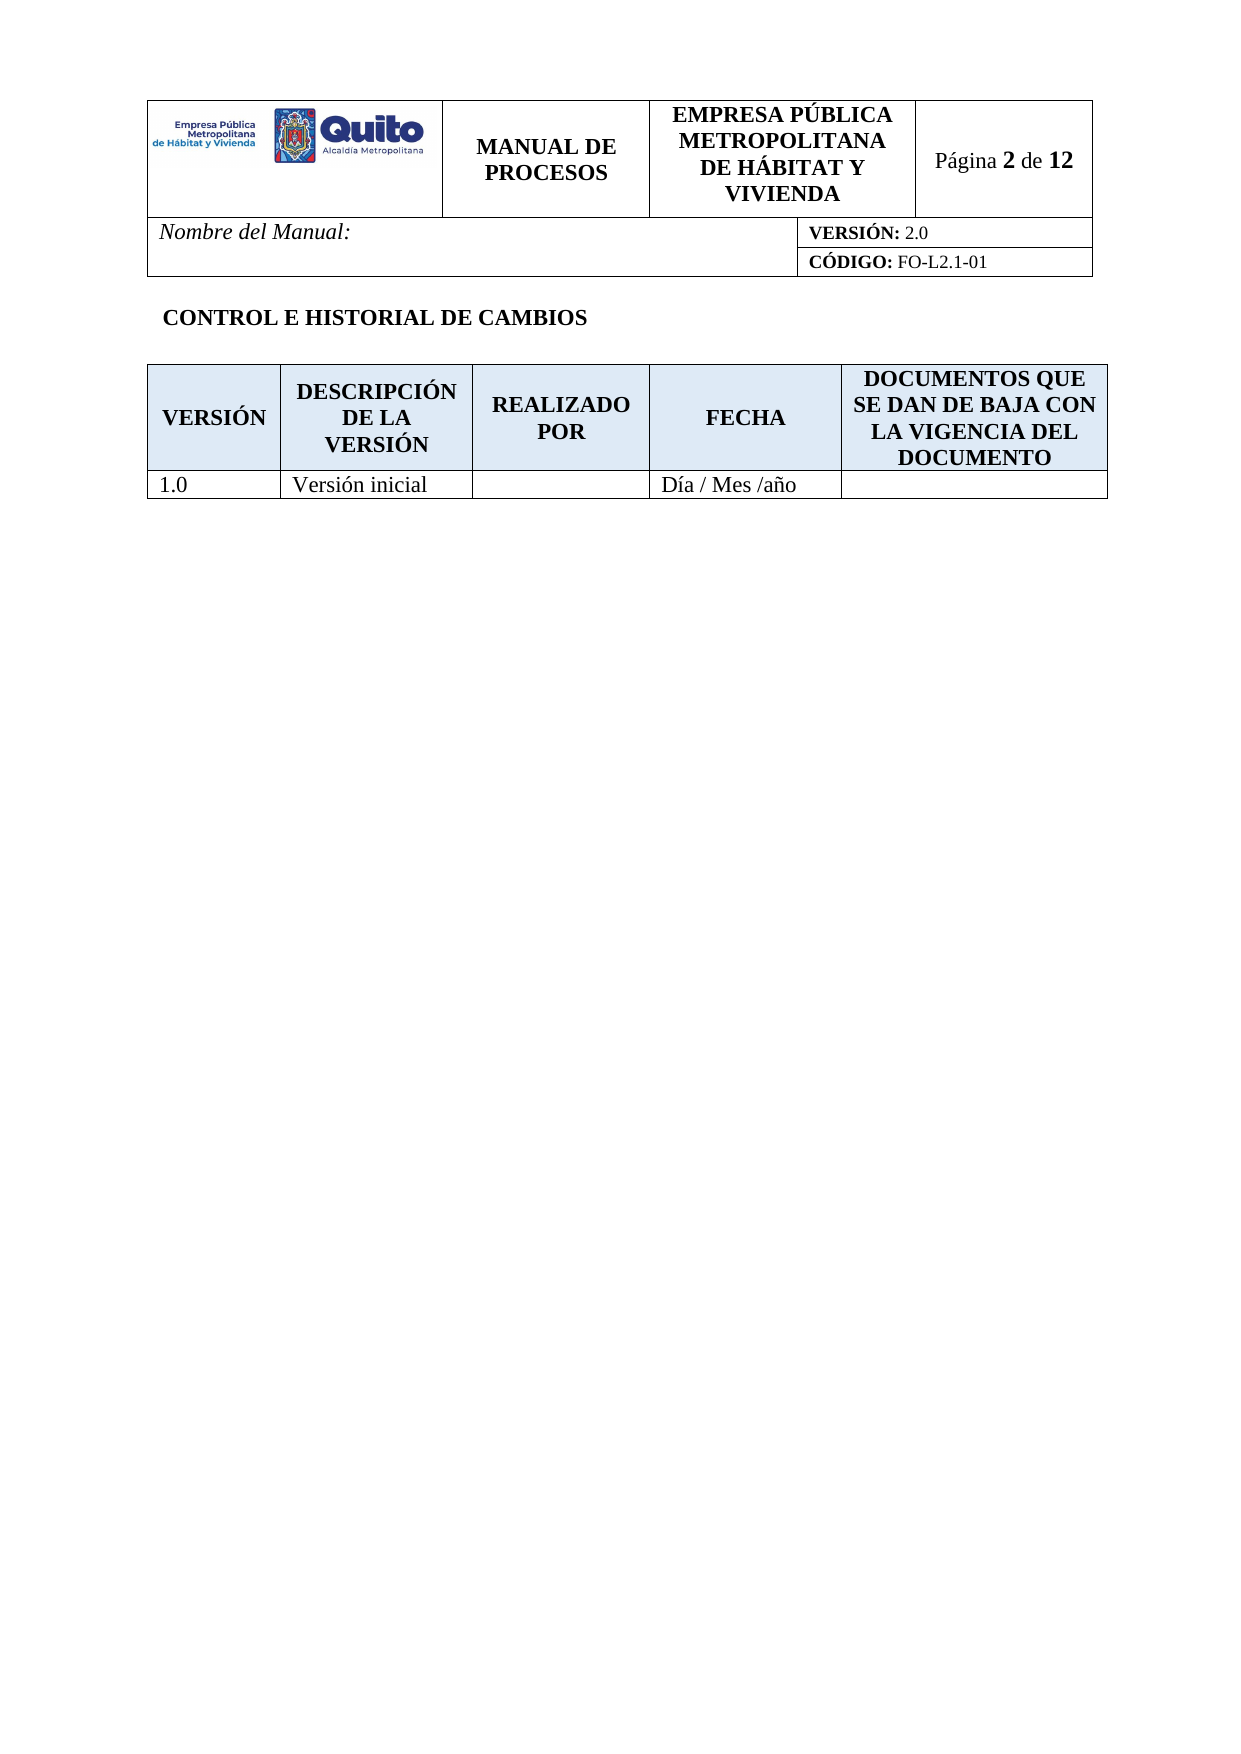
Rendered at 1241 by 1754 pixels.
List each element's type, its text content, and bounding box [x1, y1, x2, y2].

table_header FECHA [650, 365, 841, 470]
table_cell [473, 471, 649, 498]
text CONTROL E HISTORIAL DE CAMBIOS [88, 304, 1063, 330]
table_header REALIZADO POR [473, 365, 649, 470]
table_header DOCUMENTOS QUE SE DAN DE BAJA CON LA VIGENCIA DEL DOCUMENTO [842, 365, 1107, 470]
table_header VERSIÓN [148, 365, 280, 470]
table_cell Versión inicial [281, 471, 472, 498]
picture [149, 106, 437, 168]
table_cell Día / Mes /año [650, 471, 841, 498]
table_header DESCRIPCIÓN DE LA VERSIÓN [281, 365, 472, 470]
table_cell 1.0 [148, 471, 280, 498]
table_cell [842, 471, 1107, 498]
